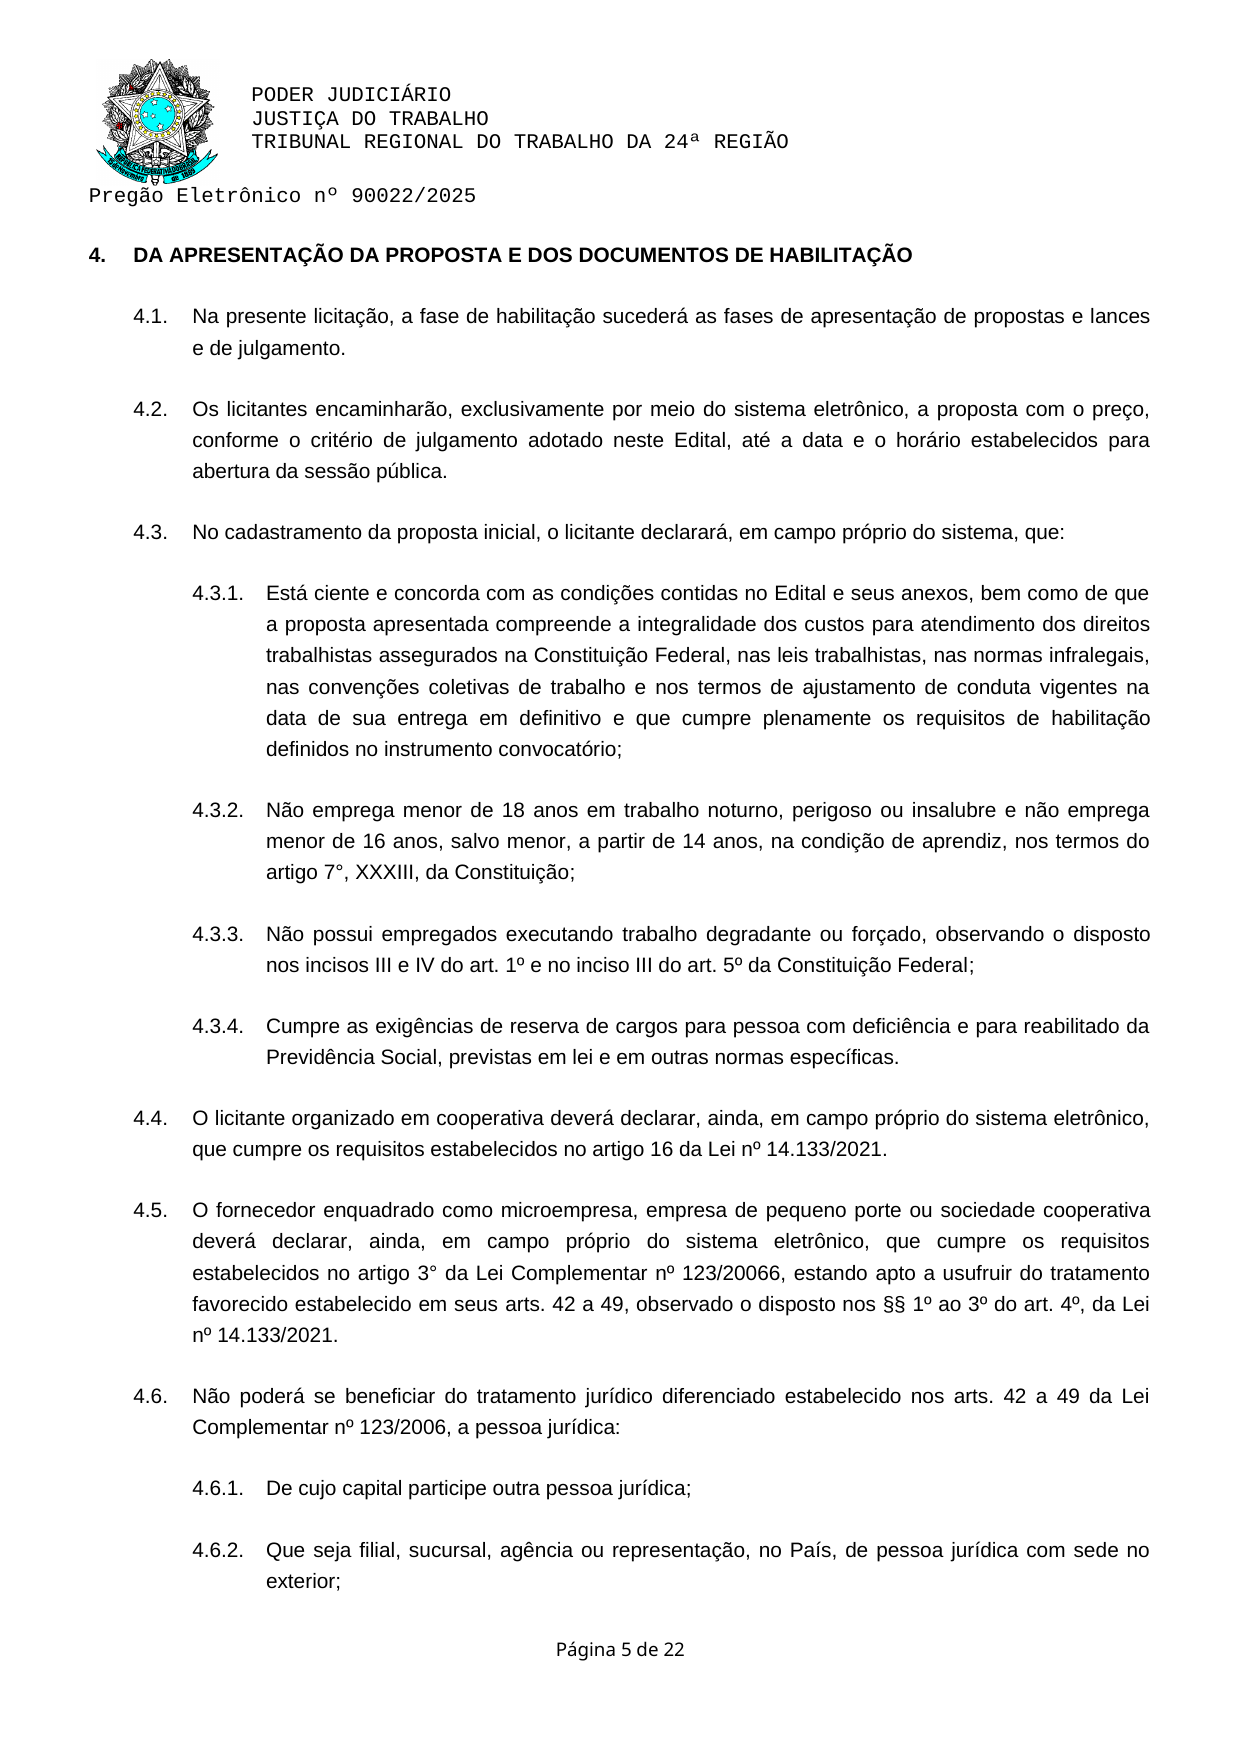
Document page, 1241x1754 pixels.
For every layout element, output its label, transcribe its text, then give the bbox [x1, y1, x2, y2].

list Que seja filial, sucursal, agência ou representação, no País, de pessoa jurídica com sede no exterior; [192, 1537, 1152, 1592]
text Os licitantes encaminharão, exclusivamente por meio do sistema eletrônico, a proposta com o preço, conforme o critério de julgamento adotado neste Edital, até a data e o horário estabelecidos para abertura da sessão pública. [133, 396, 1152, 483]
list Não possui empregados executando trabalho degradante ou forçado, observando o disposto nos incisos III e IV do art. 1º e no inciso III do art. 5º da Constituição Federal; [192, 921, 1152, 976]
text Na presente licitação, a fase de habilitação sucederá as fases de apresentação de propostas e lances e de julgamento. [133, 304, 1152, 359]
text DA APRESENTAÇÃO DA PROPOSTA E DOS DOCUMENTOS DE HABILITAÇÃO [89, 243, 1152, 267]
list Não emprega menor de 18 anos em trabalho noturno, perigoso ou insalubre e não emprega menor de 16 anos, salvo menor, a partir de 14 anos, na condição de aprendiz, nos termos do artigo 7°, XXXIII, da Constituição; [192, 798, 1152, 884]
picture [96, 59, 220, 186]
text O fornecedor enquadrado como microempresa, empresa de pequeno porte ou sociedade cooperativa deverá declarar, ainda, em campo próprio do sistema eletrônico, que cumpre os requisitos estabelecidos no artigo 3° da Lei Complementar nº 123/20066, estando apto a usufruir do tratamento favorecido estabelecido em seus arts. 42 a 49, observado o disposto nos §§ 1º ao 3º do art. 4º, da Lei nº 14.133/2021. [133, 1198, 1152, 1347]
text Não poderá se beneficiar do tratamento jurídico diferenciado estabelecido nos arts. 42 a 49 da Lei Complementar nº 123/2006, a pessoa jurídica: [133, 1384, 1152, 1439]
list Está ciente e concorda com as condições contidas no Edital e seus anexos, bem como de que a proposta apresentada compreende a integralidade dos custos para atendimento dos direitos trabalhistas assegurados na Constituição Federal, nas leis trabalhistas, nas normas infralegais, nas convenções coletivas de trabalho e nos termos de ajustamento de conduta vigentes na data de sua entrega em definitivo e que cumpre plenamente os requisitos de habilitação definidos no instrumento convocatório; [192, 581, 1152, 761]
list Cumpre as exigências de reserva de cargos para pessoa com deficiência e para reabilitado da Previdência Social, previstas em lei e em outras normas específicas. [192, 1014, 1152, 1069]
list De cujo capital participe outra pessoa jurídica; [192, 1476, 1152, 1500]
text O licitante organizado em cooperativa deverá declarar, ainda, em campo próprio do sistema eletrônico, que cumpre os requisitos estabelecidos no artigo 16 da Lei nº 14.133/2021. [133, 1106, 1152, 1161]
text No cadastramento da proposta inicial, o licitante declarará, em campo próprio do sistema, que: [133, 520, 1152, 544]
